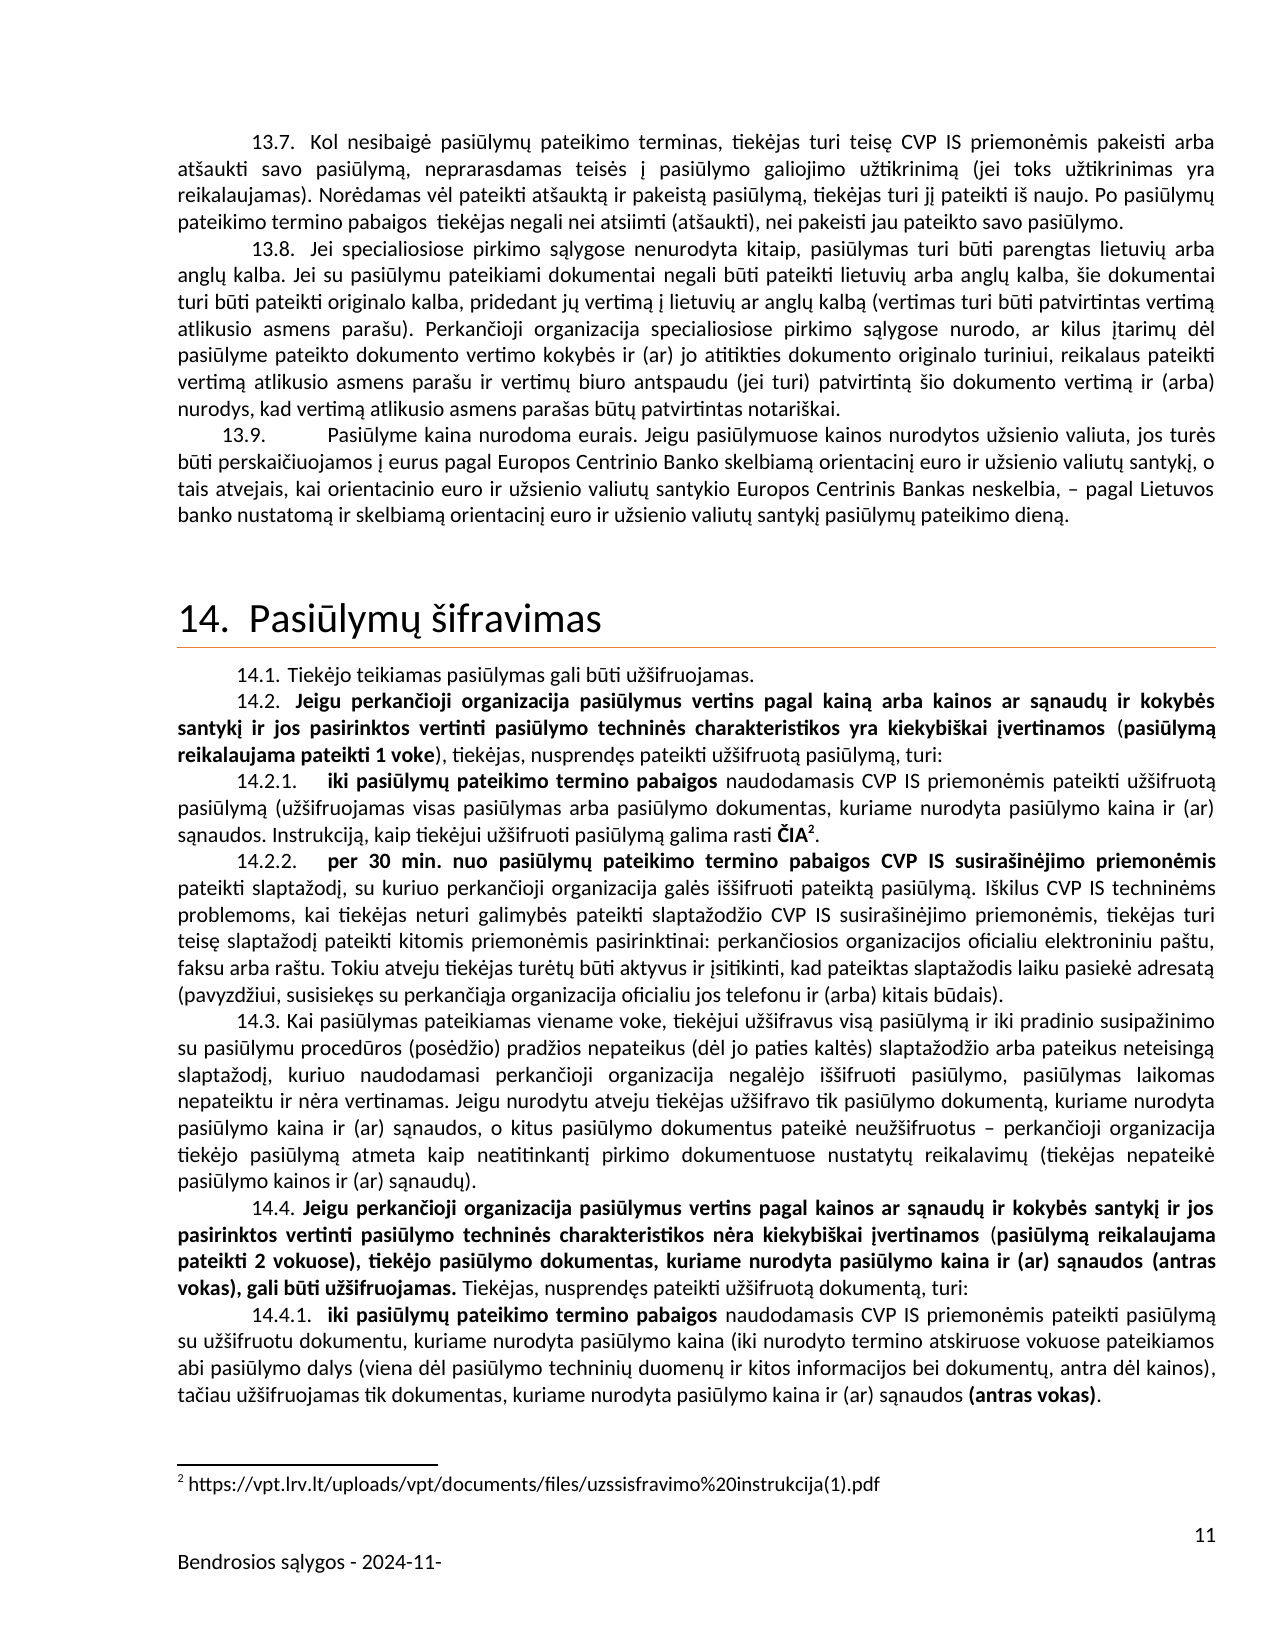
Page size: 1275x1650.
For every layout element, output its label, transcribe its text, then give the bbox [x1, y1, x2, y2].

list Tiekėjo teikiamas pasiūlymas gali būti užšifruojamas. [236, 661, 1216, 688]
list Jeigu perkančioji organizacija pasiūlymus vertins pagal kainą arba kainos ar sąnaudų ir kokybės santykį ir jos pasirinktos vertinti pasiūlymo techninės charakteristikos yra kiekybiškai įvertinamos (pasiūlymą reikalaujama pateikti 1 voke), tiekėjas, nusprendęs pateikti užšifruotą pasiūlymą, turi: [177, 688, 1216, 768]
list Kol nesibaigė pasiūlymų pateikimo terminas, tiekėjas turi teisę CVP IS priemonėmis pakeisti arba atšaukti savo pasiūlymą, neprarasdamas teisės į pasiūlymo galiojimo užtikrinimą (jei toks užtikrinimas yra reikalaujamas). Norėdamas vėl pateikti atšauktą ir pakeistą pasiūlymą, tiekėjas turi jį pateikti iš naujo. Po pasiūlymų pateikimo termino pabaigos tiekėjas negali nei atsiimti (atšaukti), nei pakeisti jau pateikto savo pasiūlymo. [177, 128, 1216, 235]
list Jei specialiosiose pirkimo sąlygose nenurodyta kitaip, pasiūlymas turi būti parengtas lietuvių arba anglų kalba. Jei su pasiūlymu pateikiami dokumentai negali būti pateikti lietuvių arba anglų kalba, šie dokumentai turi būti pateikti originalo kalba, pridedant jų vertimą į lietuvių ar anglų kalbą (vertimas turi būti patvirtintas vertimą atlikusio asmens parašu). Perkančioji organizacija specialiosiose pirkimo sąlygose nurodo, ar kilus įtarimų dėl pasiūlyme pateikto dokumento vertimo kokybės ir (ar) jo atitikties dokumento originalo turiniui, reikalaus pateikti vertimą atlikusio asmens parašu ir vertimų biuro antspaudu (jei turi) patvirtintą šio dokumento vertimą ir (arba) nurodys, kad vertimą atlikusio asmens parašas būtų patvirtintas notariškai. [177, 235, 1216, 422]
list Pasiūlyme kaina nurodoma eurais. Jeigu pasiūlymuose kainos nurodytos užsienio valiuta, jos turės būti perskaičiuojamos į eurus pagal Europos Centrinio Banko skelbiamą orientacinį euro ir užsienio valiutų santykį, o tais atvejais, kai orientacinio euro ir užsienio valiutų santykio Europos Centrinis Bankas neskelbia, – pagal Lietuvos banko nustatomą ir skelbiamą orientacinį euro ir užsienio valiutų santykį pasiūlymų pateikimo dieną. [177, 422, 1216, 528]
list iki pasiūlymų pateikimo termino pabaigos naudodamasis CVP IS priemonėmis pateikti užšifruotą pasiūlymą (užšifruojamas visas pasiūlymas arba pasiūlymo dokumentas, kuriame nurodyta pasiūlymo kaina ir (ar) sąnaudos. Instrukciją, kaip tiekėjui užšifruoti pasiūlymą galima rasti ČIA. [177, 768, 1216, 848]
subtitle 14. Pasiūlymų šifravimas [177, 592, 1216, 647]
text 14.3. Kai pasiūlymas pateikiamas viename voke, tiekėjui užšifravus visą pasiūlymą ir iki pradinio susipažinimo su pasiūlymu procedūros (posėdžio) pradžios nepateikus (dėl jo paties kaltės) slaptažodžio arba pateikus neteisingą slaptažodį, kuriuo naudodamasi perkančioji organizacija negalėjo iššifruoti pasiūlymo, pasiūlymas laikomas nepateiktu ir nėra vertinamas. Jeigu nurodytu atveju tiekėjas užšifravo tik pasiūlymo dokumentą, kuriame nurodyta pasiūlymo kaina ir (ar) sąnaudos, o kitus pasiūlymo dokumentus pateikė neužšifruotus – perkančioji organizacija tiekėjo pasiūlymą atmeta kaip neatitinkantį pirkimo dokumentuose nustatytų reikalavimų (tiekėjas nepateikė pasiūlymo kainos ir (ar) sąnaudų). [177, 1008, 1216, 1194]
text 14.4. Jeigu perkančioji organizacija pasiūlymus vertins pagal kainos ar sąnaudų ir kokybės santykį ir jos pasirinktos vertinti pasiūlymo techninės charakteristikos nėra kiekybiškai įvertinamos (pasiūlymą reikalaujama pateikti 2 vokuose), tiekėjo pasiūlymo dokumentas, kuriame nurodyta pasiūlymo kaina ir (ar) sąnaudos (antras vokas), gali būti užšifruojamas. Tiekėjas, nusprendęs pateikti užšifruotą dokumentą, turi: [177, 1194, 1216, 1301]
list per 30 min. nuo pasiūlymų pateikimo termino pabaigos CVP IS susirašinėjimo priemonėmis pateikti slaptažodį, su kuriuo perkančioji organizacija galės iššifruoti pateiktą pasiūlymą. Iškilus CVP IS techninėms problemoms, kai tiekėjas neturi galimybės pateikti slaptažodžio CVP IS susirašinėjimo priemonėmis, tiekėjas turi teisę slaptažodį pateikti kitomis priemonėmis pasirinktinai: perkančiosios organizacijos oficialiu elektroniniu paštu, faksu arba raštu. Tokiu atveju tiekėjas turėtų būti aktyvus ir įsitikinti, kad pateiktas slaptažodis laiku pasiekė adresatą (pavyzdžiui, susisiekęs su perkančiąja organizacija oficialiu jos telefonu ir (arba) kitais būdais). [177, 848, 1216, 1008]
list iki pasiūlymų pateikimo termino pabaigos naudodamasis CVP IS priemonėmis pateikti pasiūlymą su užšifruotu dokumentu, kuriame nurodyta pasiūlymo kaina (iki nurodyto termino atskiruose vokuose pateikiamos abi pasiūlymo dalys (viena dėl pasiūlymo techninių duomenų ir kitos informacijos bei dokumentų, antra dėl kainos), tačiau užšifruojamas tik dokumentas, kuriame nurodyta pasiūlymo kaina ir (ar) sąnaudos (antras vokas). [177, 1301, 1216, 1408]
